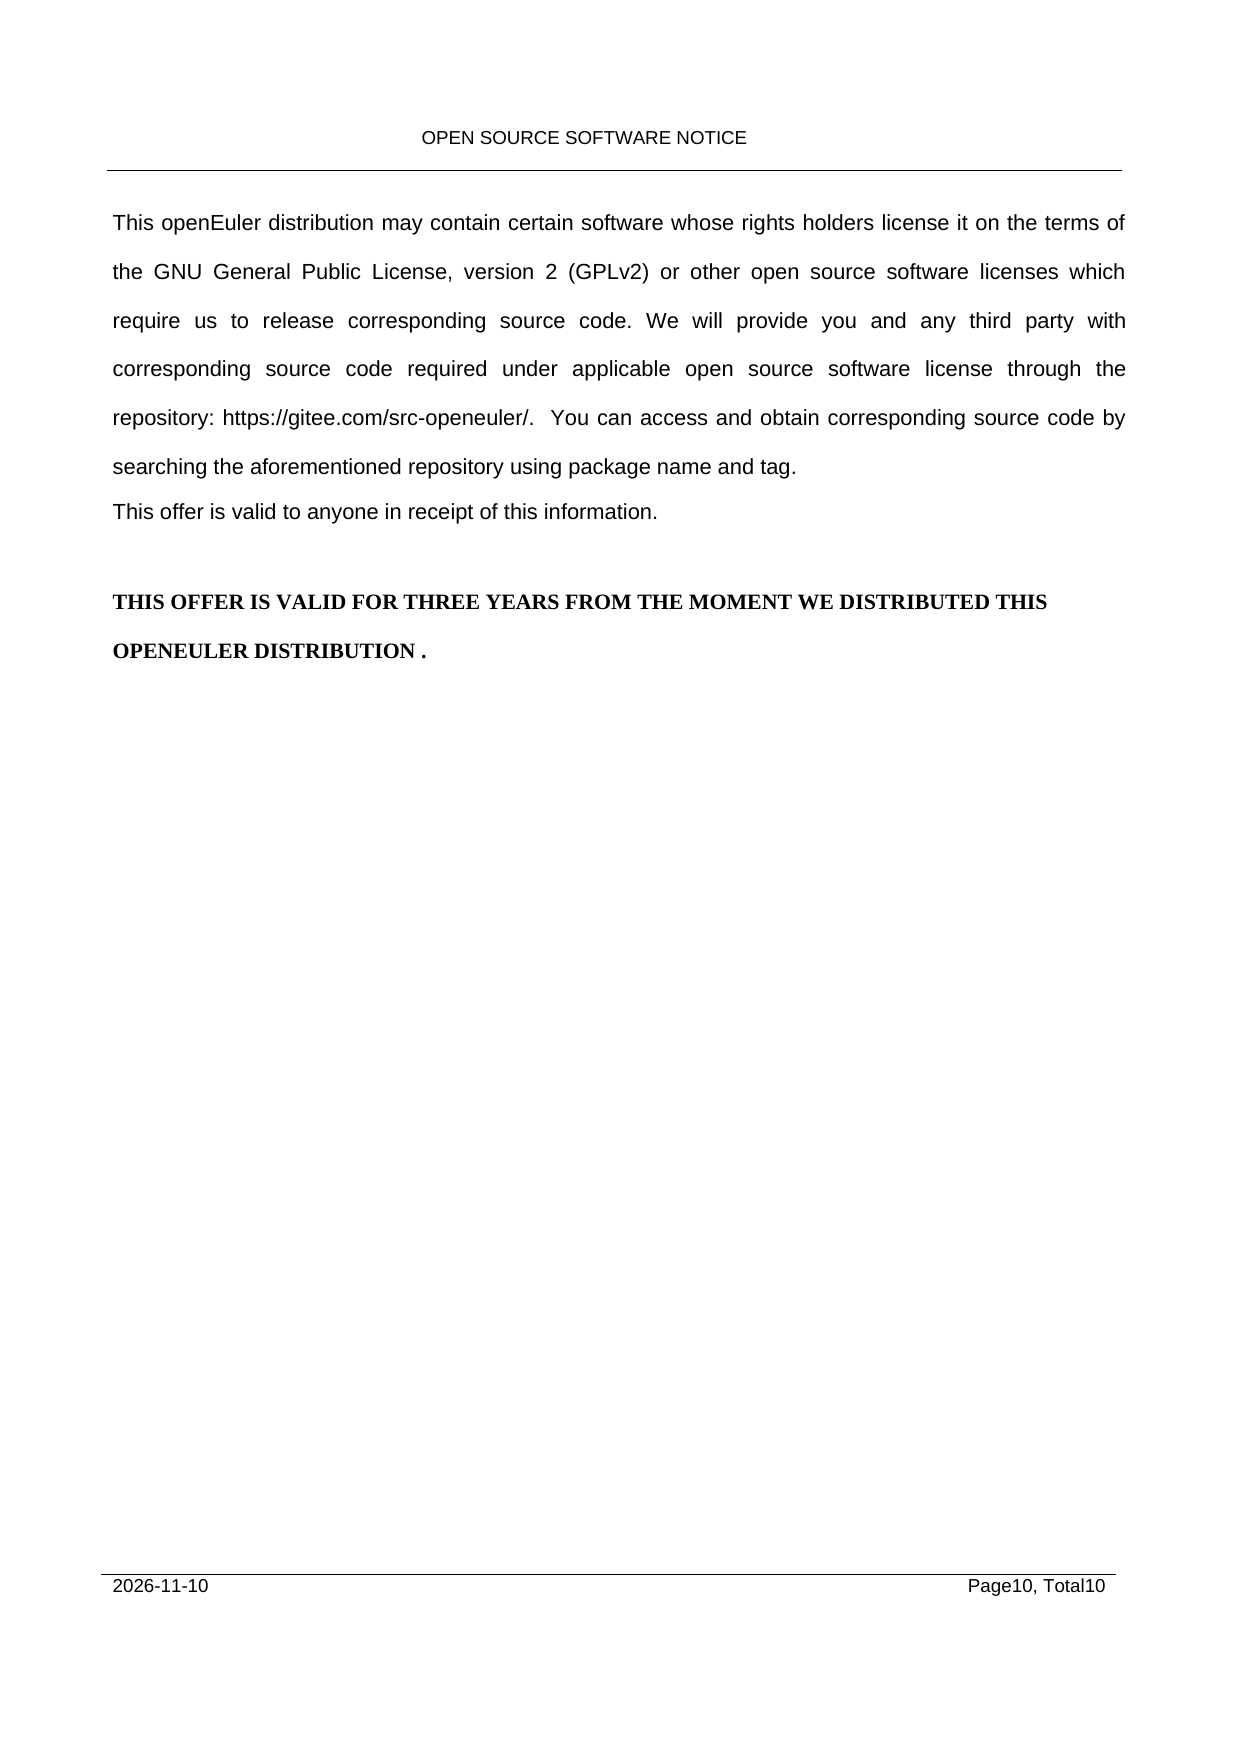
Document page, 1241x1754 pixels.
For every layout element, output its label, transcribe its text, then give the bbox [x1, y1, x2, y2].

text This offer is valid to anyone in receipt of this information. [112, 495, 1128, 528]
text THIS OFFER IS VALID FOR THREE YEARS FROM THE MOMENT WE DISTRIBUTED THIS OPENEULER DISTRIBUTION . [112, 585, 1128, 667]
text This openEuler distribution may contain certain software whose rights holders license it on the terms of the GNU General Public License, version 2 (GPLv2) or other open source software licenses which require us to release corresponding source code. We will provide you and any third party with corresponding source code required under applicable open source software license through the repository: https://gitee.com/src-openeuler/. You can access and obtain corresponding source code by searching the aforementioned repository using package name and tag. [112, 206, 1128, 483]
